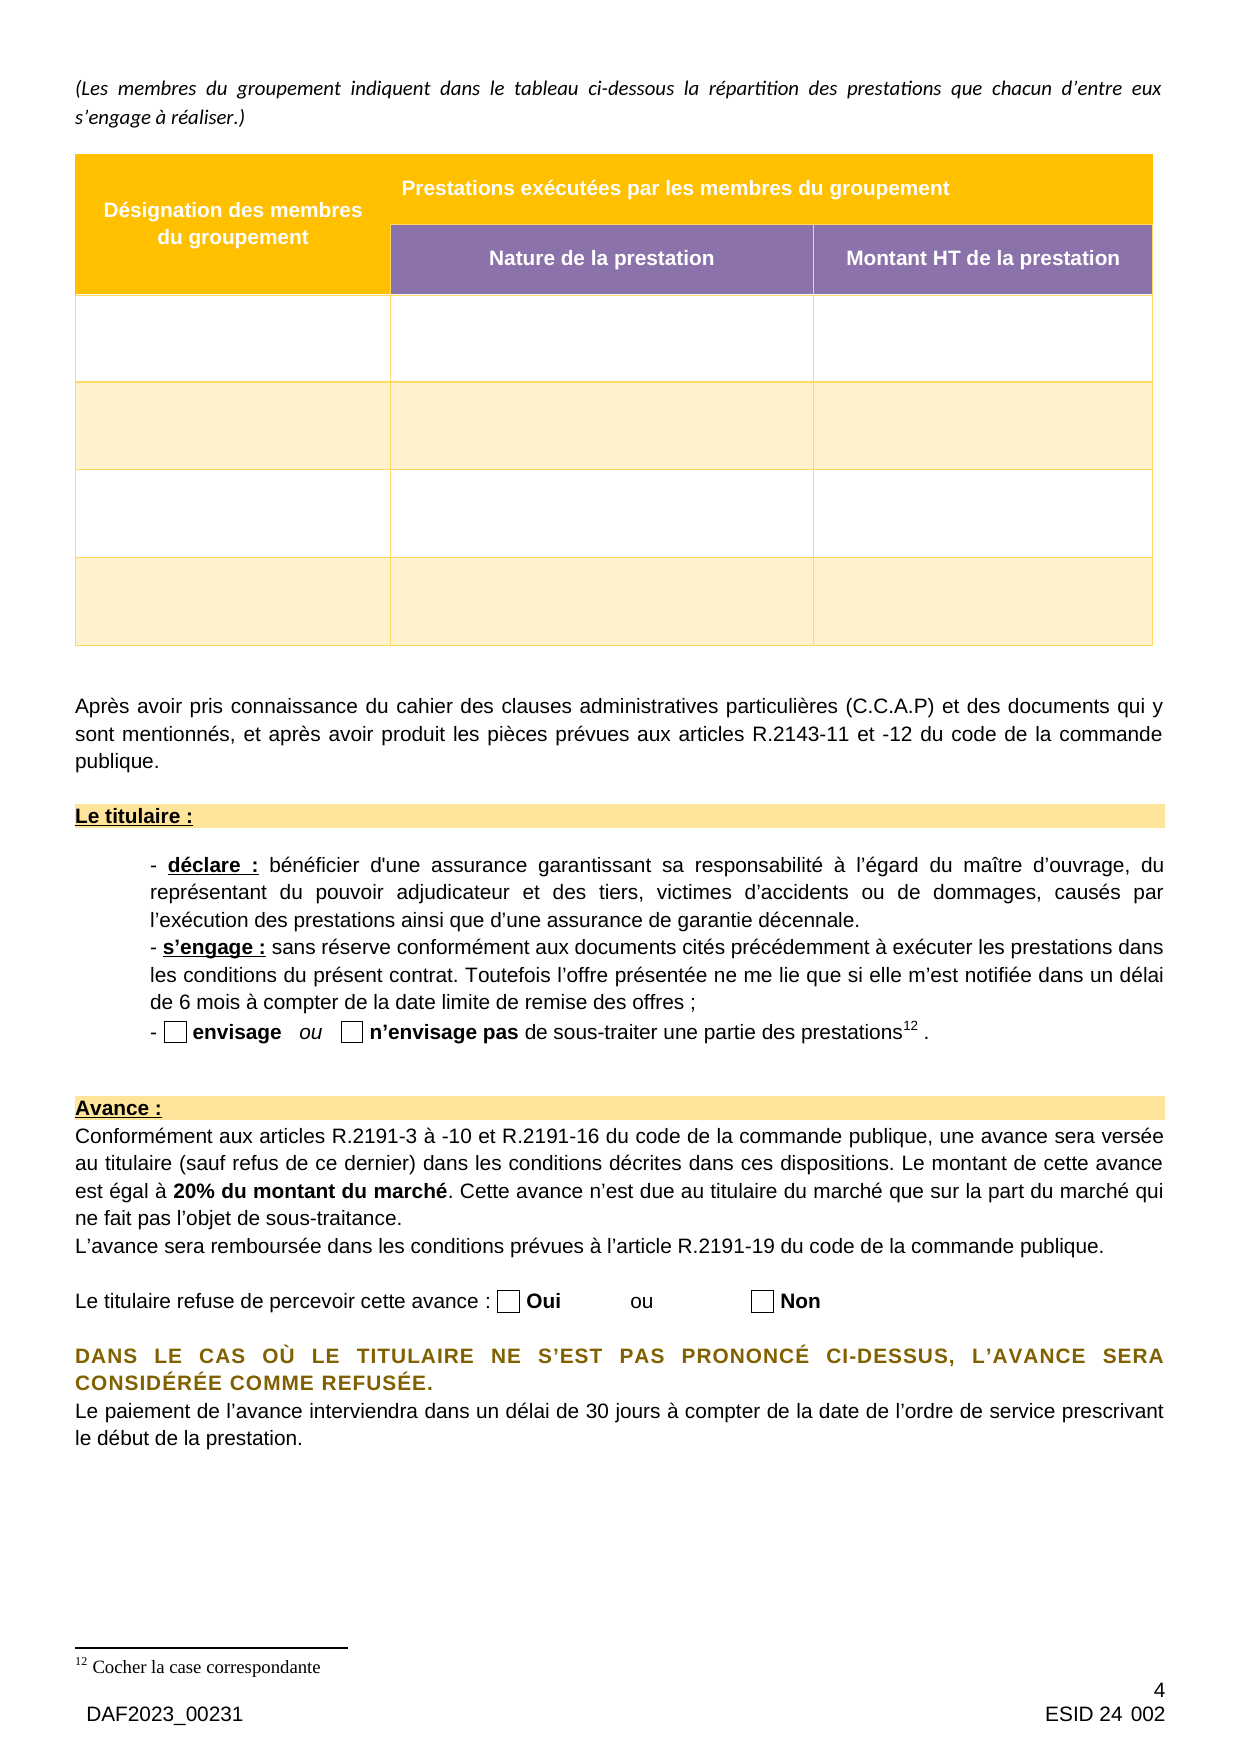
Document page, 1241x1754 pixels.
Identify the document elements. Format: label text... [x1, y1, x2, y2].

list - envisage ou n’envisage pas de sous-traiter une partie des prestations . [150, 1018, 1165, 1044]
text L’avance sera remboursée dans les conditions prévues à l’article R.2191-19 du code de la commande publique. [75, 1234, 1165, 1258]
list - déclare : bénéficier d'une assurance garantissant sa responsabilité à l’égard du maître d’ouvrage, du représentant du pouvoir adjudicateur et des tiers, victimes d’accidents ou de dommages, causés par l’exécution des prestations ainsi que d’une assurance de garantie décennale. [150, 853, 1165, 932]
text Le paiement de l’avance interviendra dans un délai de 30 jours à compter de la date de l’ordre de service prescrivant le début de la prestation. [75, 1399, 1165, 1450]
table_header Prestations exécutées par les membres du groupement [391, 155, 1152, 224]
table_header Désignation des membres du groupement [76, 155, 390, 294]
text Le titulaire refuse de percevoir cette avance : Oui ou Non [75, 1289, 1165, 1313]
text Avance : [75, 1096, 1165, 1120]
table_cell [814, 296, 1152, 381]
table_cell [814, 470, 1152, 557]
table_cell [76, 296, 390, 381]
table_cell [391, 296, 813, 381]
table_cell [76, 383, 390, 469]
text Conformément aux articles R.2191-3 à -10 et R.2191-16 du code de la commande publique, une avance sera versée au titulaire (sauf refus de ce dernier) dans les conditions décrites dans ces dispositions. Le montant de cette avance est égal à 20% du montant du marché. Cette avance n’est due au titulaire du marché que sur la part du marché qui ne fait pas l’objet de sous-traitance. [75, 1124, 1165, 1230]
table_cell [814, 383, 1152, 469]
list - s’engage : sans réserve conformément aux documents cités précédemment à exécuter les prestations dans les conditions du présent contrat. Toutefois l’offre présentée ne me lie que si elle m’est notifiée dans un délai de 6 mois à compter de la date limite de remise des offres ; [150, 935, 1165, 1014]
table_cell Nature de la prestation [391, 225, 813, 294]
text (Les membres du groupement indiquent dans le tableau ci-dessous la répartition des prestations que chacun d’entre eux s’engage à réaliser.) [75, 75, 1165, 129]
table_cell Montant HT de la prestation [814, 225, 1152, 294]
table_cell [76, 470, 390, 557]
text Dans le cas où le titulaire ne s’est pas prononcé ci-dessus, l’avance sera considérée comme refusée. [75, 1344, 1165, 1395]
table_cell [391, 558, 813, 645]
table_cell [391, 383, 813, 469]
table_cell [391, 470, 813, 557]
text Le titulaire : [75, 804, 1165, 828]
table_cell [814, 558, 1152, 645]
table_cell [76, 558, 390, 645]
text Après avoir pris connaissance du cahier des clauses administratives particulières (C.C.A.P) et des documents qui y sont mentionnés, et après avoir produit les pièces prévues aux articles R.2143-11 et -12 du code de la commande publique. [75, 694, 1165, 773]
